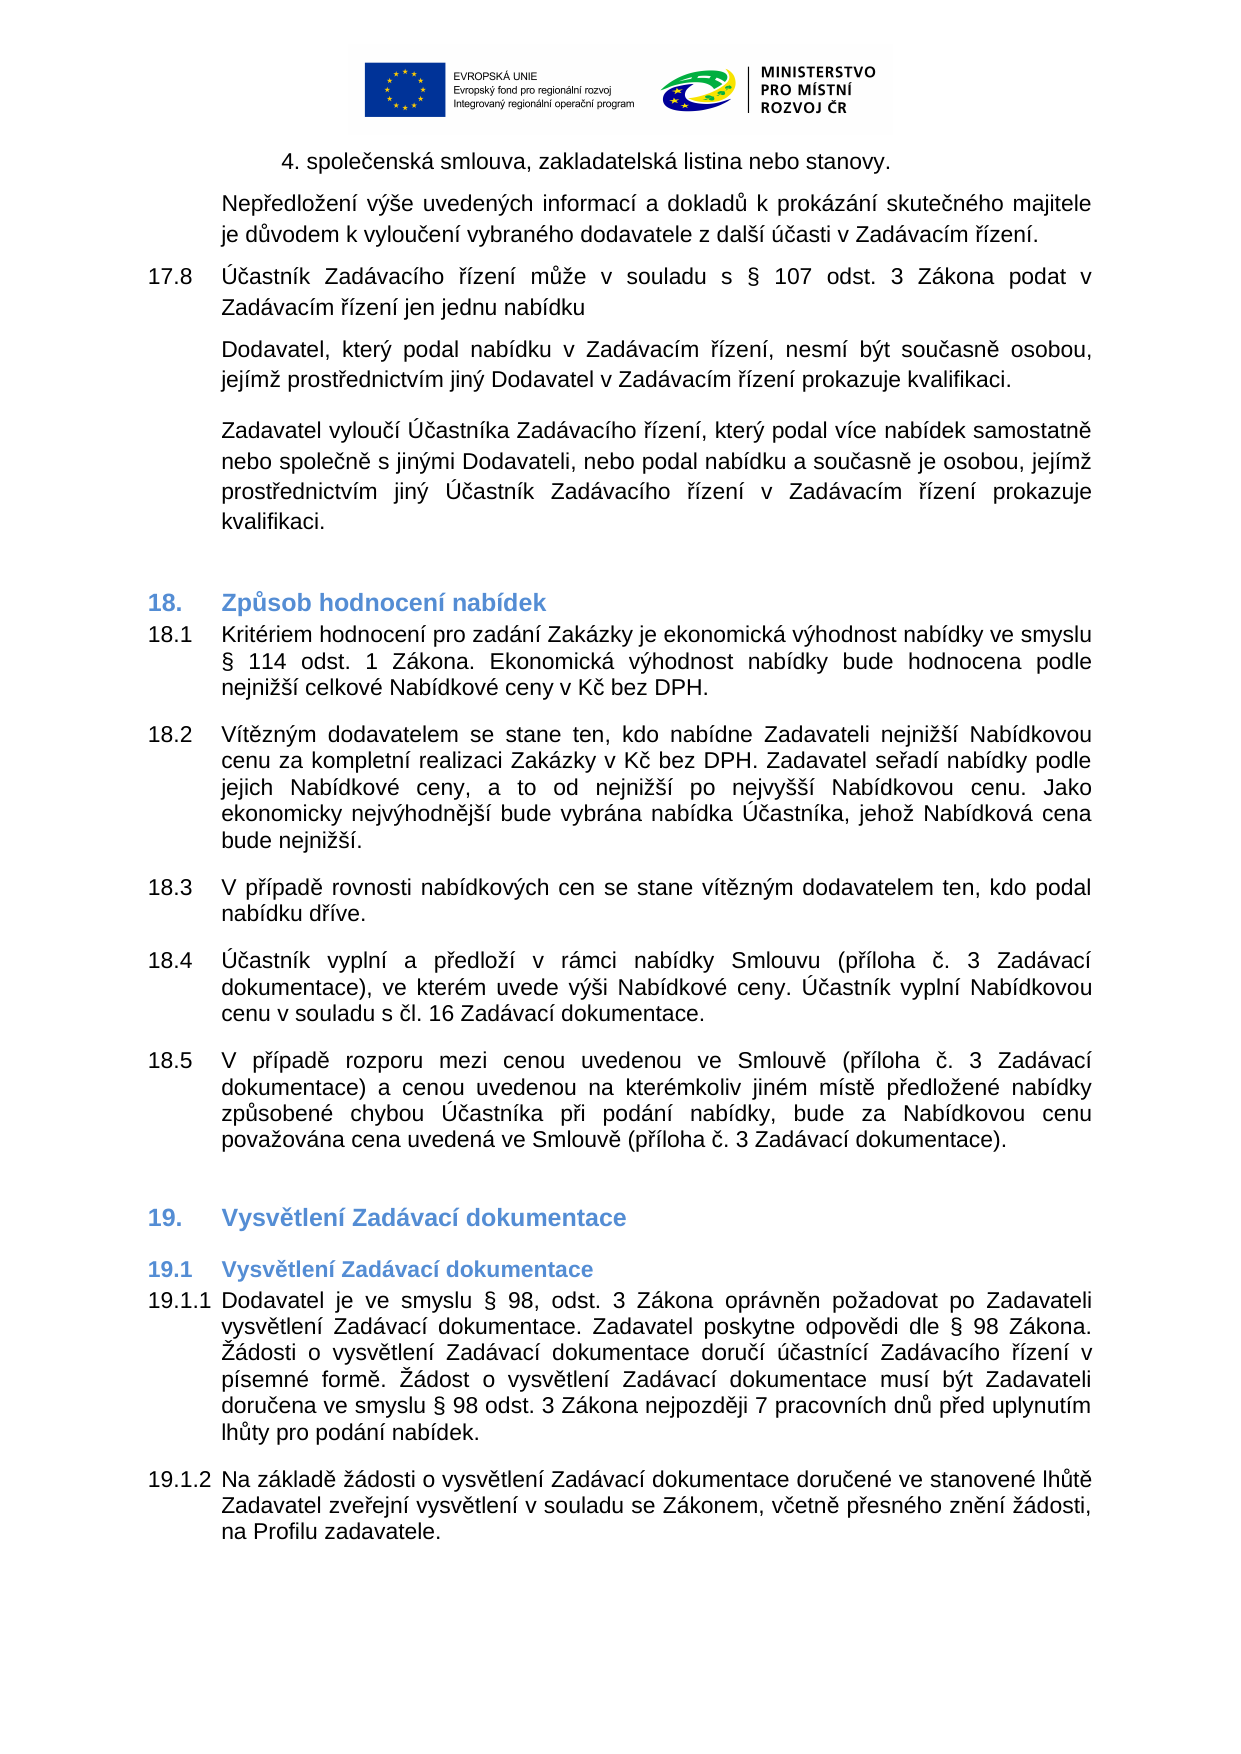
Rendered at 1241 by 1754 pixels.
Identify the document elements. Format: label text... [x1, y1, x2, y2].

text 18.2 Vítězným dodavatelem se stane ten, kdo nabídne Zadavateli nejnižší Nabídkovou cenu za kompletní realizaci Zakázky v Kč bez DPH. Zadavatel seřadí nabídky podle jejich Nabídkové ceny, a to od nejnižší po nejvyšší Nabídkovou cenu. Jako ekonomicky nejvýhodnější bude vybrána nabídka Účastníka, jehož Nabídková cena bude nejnižší. [148, 721, 1093, 853]
text 17.8 Účastník Zadávacího řízení může v souladu s § 107 odst. 3 Zákona podat v Zadávacím řízení jen jednu nabídku [148, 263, 1093, 320]
text 19.1.1 Dodavatel je ve smyslu § 98, odst. 3 Zákona oprávněn požadovat po Zadavateli vysvětlení Zadávací dokumentace. Zadavatel poskytne odpovědi dle § 98 Zákona. Žádosti o vysvětlení Zadávací dokumentace doručí účastnící Zadávacího řízení v písemné formě. Žádost o vysvětlení Zadávací dokumentace musí být Zadavateli doručena ve smyslu § 98 odst. 3 Zákona nejpozději 7 pracovních dnů před uplynutím lhůty pro podání nabídek. [148, 1287, 1093, 1445]
text 19.1.2 Na základě žádosti o vysvětlení Zadávací dokumentace doručené ve stanovené lhůtě Zadavatel zveřejní vysvětlení v souladu se Zákonem, včetně přesného znění žádosti, na Profilu zadavatele. [148, 1466, 1093, 1545]
text Zadavatel vyloučí Účastníka Zadávacího řízení, který podal více nabídek samostatně nebo společně s jinými Dodavateli, nebo podal nabídku a současně je osobou, jejímž prostřednictvím jiný Účastník Zadávacího řízení v Zadávacím řízení prokazuje kvalifikaci. [221, 417, 1093, 534]
text Nepředložení výše uvedených informací a dokladů k prokázání skutečného majitele je důvodem k vyloučení vybraného dodavatele z další účasti v Zadávacím řízení. [221, 190, 1093, 247]
text 4. společenská smlouva, zakladatelská listina nebo stanovy. [281, 148, 1093, 174]
subtitle Způsob hodnocení nabídek [148, 588, 1093, 617]
text 18.5 V případě rozporu mezi cenou uvedenou ve Smlouvě (příloha č. 3 Zadávací dokumentace) a cenou uvedenou na kterémkoliv jiném místě předložené nabídky způsobené chybou Účastníka při podání nabídky, bude za Nabídkovou cenu považována cena uvedená ve Smlouvě (příloha č. 3 Zadávací dokumentace). [148, 1047, 1093, 1153]
subtitle 19.1 Vysvětlení Zadávací dokumentace [148, 1256, 1093, 1283]
picture [347, 44, 893, 135]
text 18.4 Účastník vyplní a předloží v rámci nabídky Smlouvu (příloha č. 3 Zadávací dokumentace), ve kterém uvede výši Nabídkové ceny. Účastník vyplní Nabídkovou cenu v souladu s čl. 16 Zadávací dokumentace. [148, 947, 1093, 1026]
text 18.1 Kritériem hodnocení pro zadání Zakázky je ekonomická výhodnost nabídky ve smyslu § 114 odst. 1 Zákona. Ekonomická výhodnost nabídky bude hodnocena podle nejnižší celkové Nabídkové ceny v Kč bez DPH. [148, 621, 1093, 700]
text Dodavatel, který podal nabídku v Zadávacím řízení, nesmí být současně osobou, jejímž prostřednictvím jiný Dodavatel v Zadávacím řízení prokazuje kvalifikaci. [221, 336, 1093, 393]
text 18.3 V případě rovnosti nabídkových cen se stane vítězným dodavatelem ten, kdo podal nabídku dříve. [148, 874, 1093, 926]
subtitle Vysvětlení Zadávací dokumentace [148, 1203, 1093, 1231]
